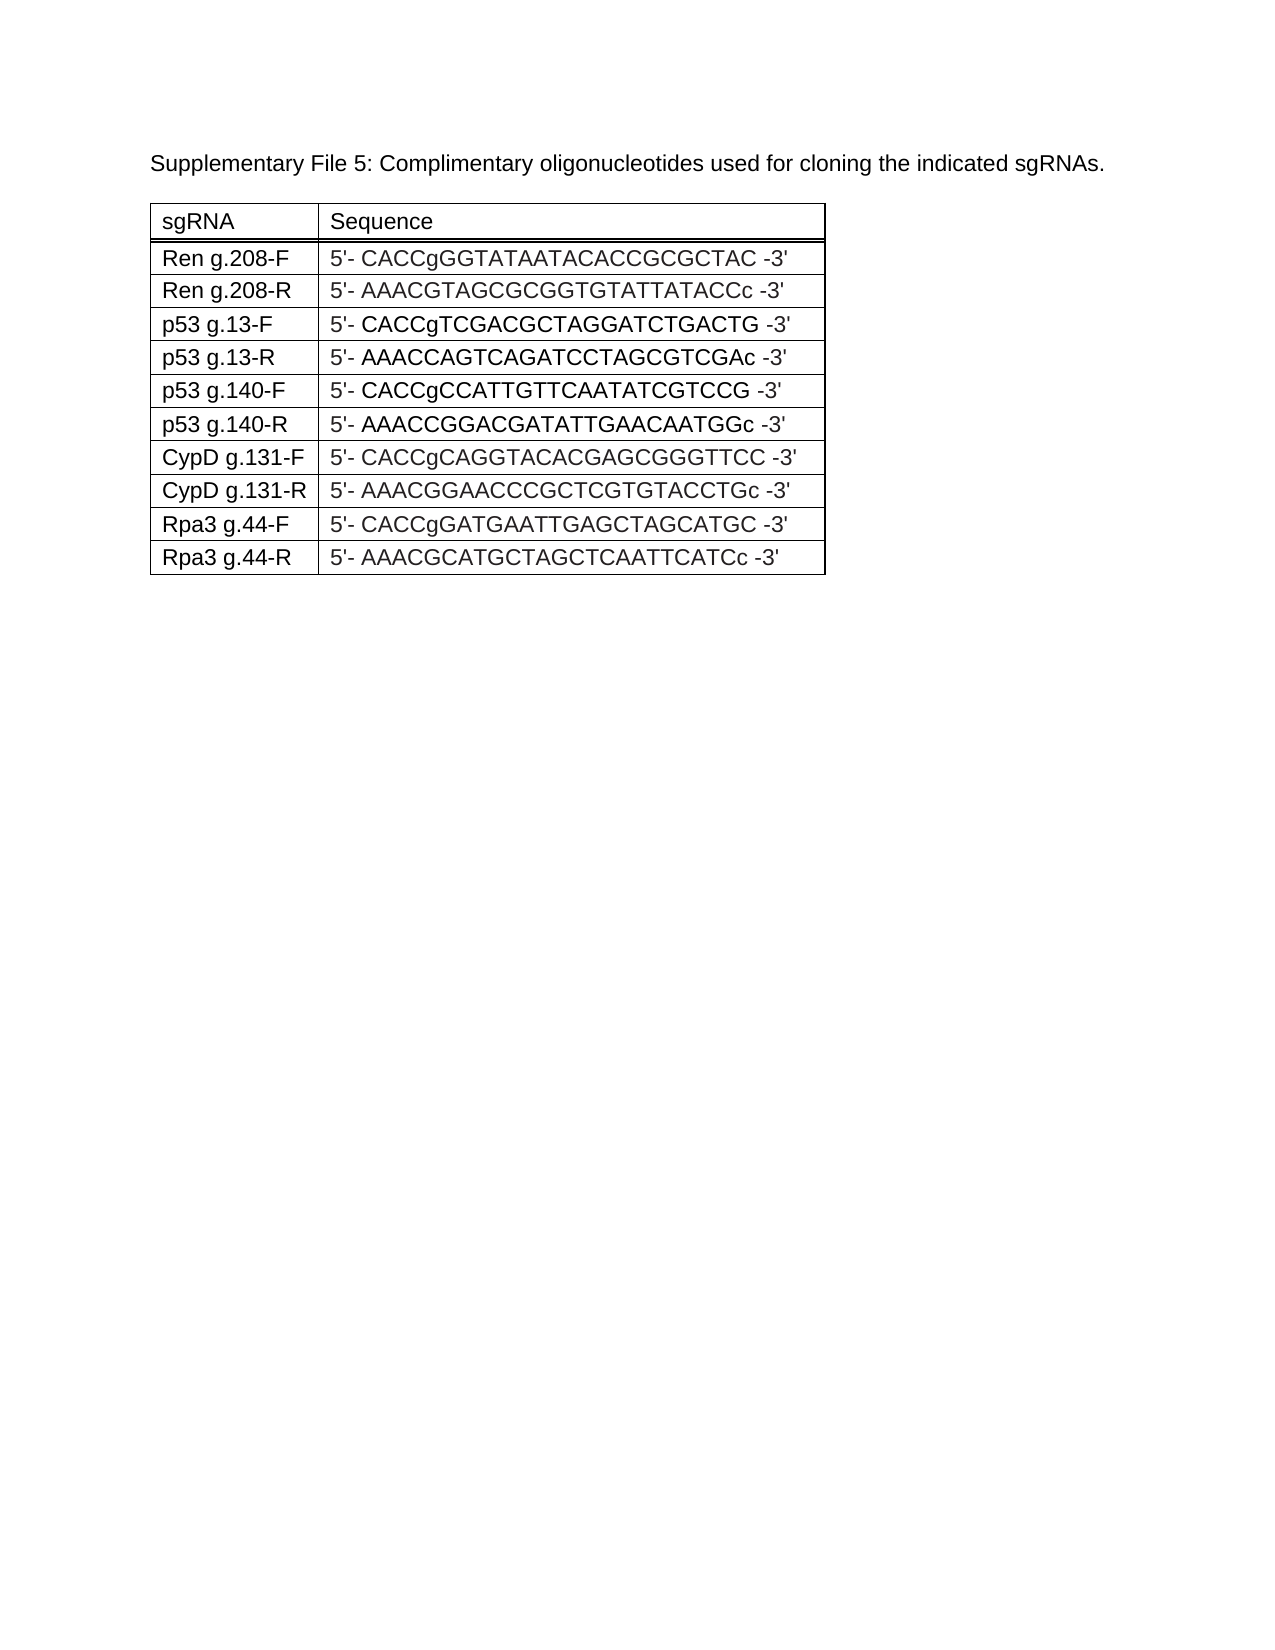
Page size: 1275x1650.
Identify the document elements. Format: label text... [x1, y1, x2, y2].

table_cell Rpa3 g.44-R [151, 541, 318, 573]
table_cell 5'- CACCgGGTATAATACACCGCGCTAC -3' [319, 243, 824, 273]
table_cell p53 g.13-F [151, 308, 318, 340]
table_cell 5'- CACCgCAGGTACACGAGCGGGTTCC -3' [319, 441, 824, 473]
table_cell Rpa3 g.44-F [151, 508, 318, 540]
text Supplementary File 5: Complimentary oligonucleotides used for cloning the indicated sgRNAs. [150, 150, 1125, 176]
table_cell 5'- AAACGTAGCGCGGTGTATTATACCc -3' [319, 275, 824, 307]
table_cell CypD g.131-R [151, 475, 318, 507]
table_cell 5'- AAACCAGTCAGATCCTAGCGTCGAc -3' [319, 341, 824, 373]
table_header Sequence [319, 204, 824, 238]
table_cell 5'- CACCgGATGAATTGAGCTAGCATGC -3' [319, 508, 824, 540]
table_cell CypD g.131-F [151, 441, 318, 473]
table_header sgRNA [151, 204, 318, 238]
table_cell p53 g.140-R [151, 408, 318, 440]
table_cell 5'- CACCgCCATTGTTCAATATCGTCCG -3' [319, 375, 824, 407]
table_cell 5'- AAACGCATGCTAGCTCAATTCATCc -3' [319, 541, 824, 573]
table_cell p53 g.13-R [151, 341, 318, 373]
table_cell 5'- AAACCGGACGATATTGAACAATGGc -3' [319, 408, 824, 440]
table_cell 5'- AAACGGAACCCGCTCGTGTACCTGc -3' [319, 475, 824, 507]
table_cell p53 g.140-F [151, 375, 318, 407]
table_cell 5'- CACCgTCGACGCTAGGATCTGACTG -3' [319, 308, 824, 340]
table_cell Ren g.208-R [151, 275, 318, 307]
table_cell Ren g.208-F [151, 243, 318, 273]
